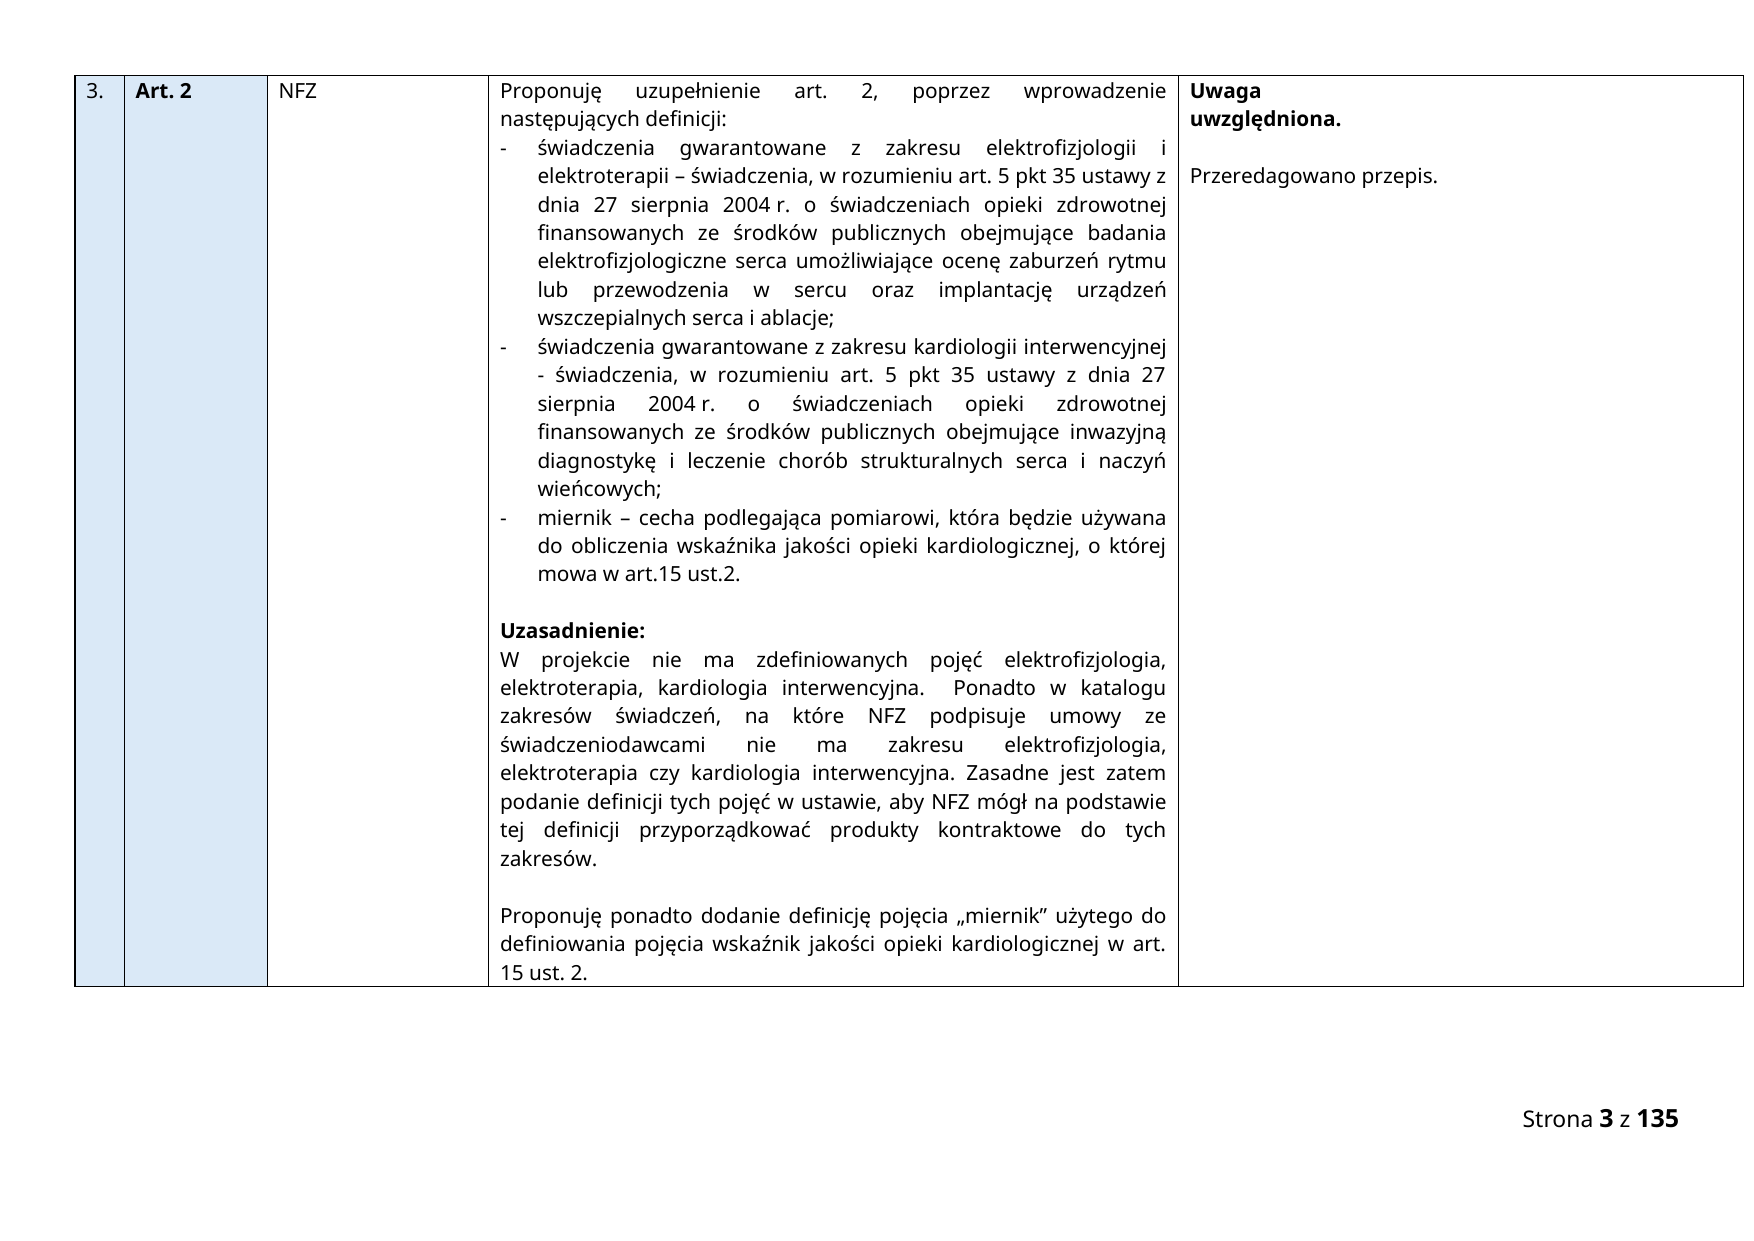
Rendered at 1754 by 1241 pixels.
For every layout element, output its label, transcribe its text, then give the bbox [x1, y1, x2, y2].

table_cell Art. 2 [125, 76, 267, 986]
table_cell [1179, 76, 1743, 986]
table_cell NFZ [268, 76, 488, 986]
table_cell [76, 76, 124, 986]
table_cell Proponuję uzupełnienie art. 2, poprzez wprowadzenie następujących definicji: świadczenia gwarantowane z zakresu elektrofizjologii i elektroterapii – świadczenia, w rozumieniu art. 5 pkt 35 ustawy z dnia 27 sierpnia 2004 r. o świadczeniach opieki zdrowotnej finansowanych ze środków publicznych obejmujące badania elektrofizjologiczne serca umożliwiające ocenę zaburzeń rytmu lub przewodzenia w sercu oraz implantację urządzeń wszczepialnych serca i ablacje; świadczenia gwarantowane z zakresu kardiologii interwencyjnej - świadczenia, w rozumieniu art. 5 pkt 35 ustawy z dnia 27 sierpnia 2004 r. o świadczeniach opieki zdrowotnej finansowanych ze środków publicznych obejmujące inwazyjną diagnostykę i leczenie chorób strukturalnych serca i naczyń wieńcowych; miernik – cecha podlegająca pomiarowi, która będzie używana do obliczenia wskaźnika jakości opieki kardiologicznej, o której mowa w art.15 ust.2. Uzasadnienie: W projekcie nie ma zdefiniowanych pojęć elektrofizjologia, elektroterapia, kardiologia interwencyjna. Ponadto w katalogu zakresów świadczeń, na które NFZ podpisuje umowy ze świadczeniodawcami nie ma zakresu elektrofizjologia, elektroterapia czy kardiologia interwencyjna. Zasadne jest zatem podanie definicji tych pojęć w ustawie, aby NFZ mógł na podstawie tej definicji przyporządkować produkty kontraktowe do tych zakresów. Proponuję ponadto dodanie definicję pojęcia „miernik” użytego do definiowania pojęcia wskaźnik jakości opieki kardiologicznej w art. 15 ust. 2. [489, 76, 1178, 986]
